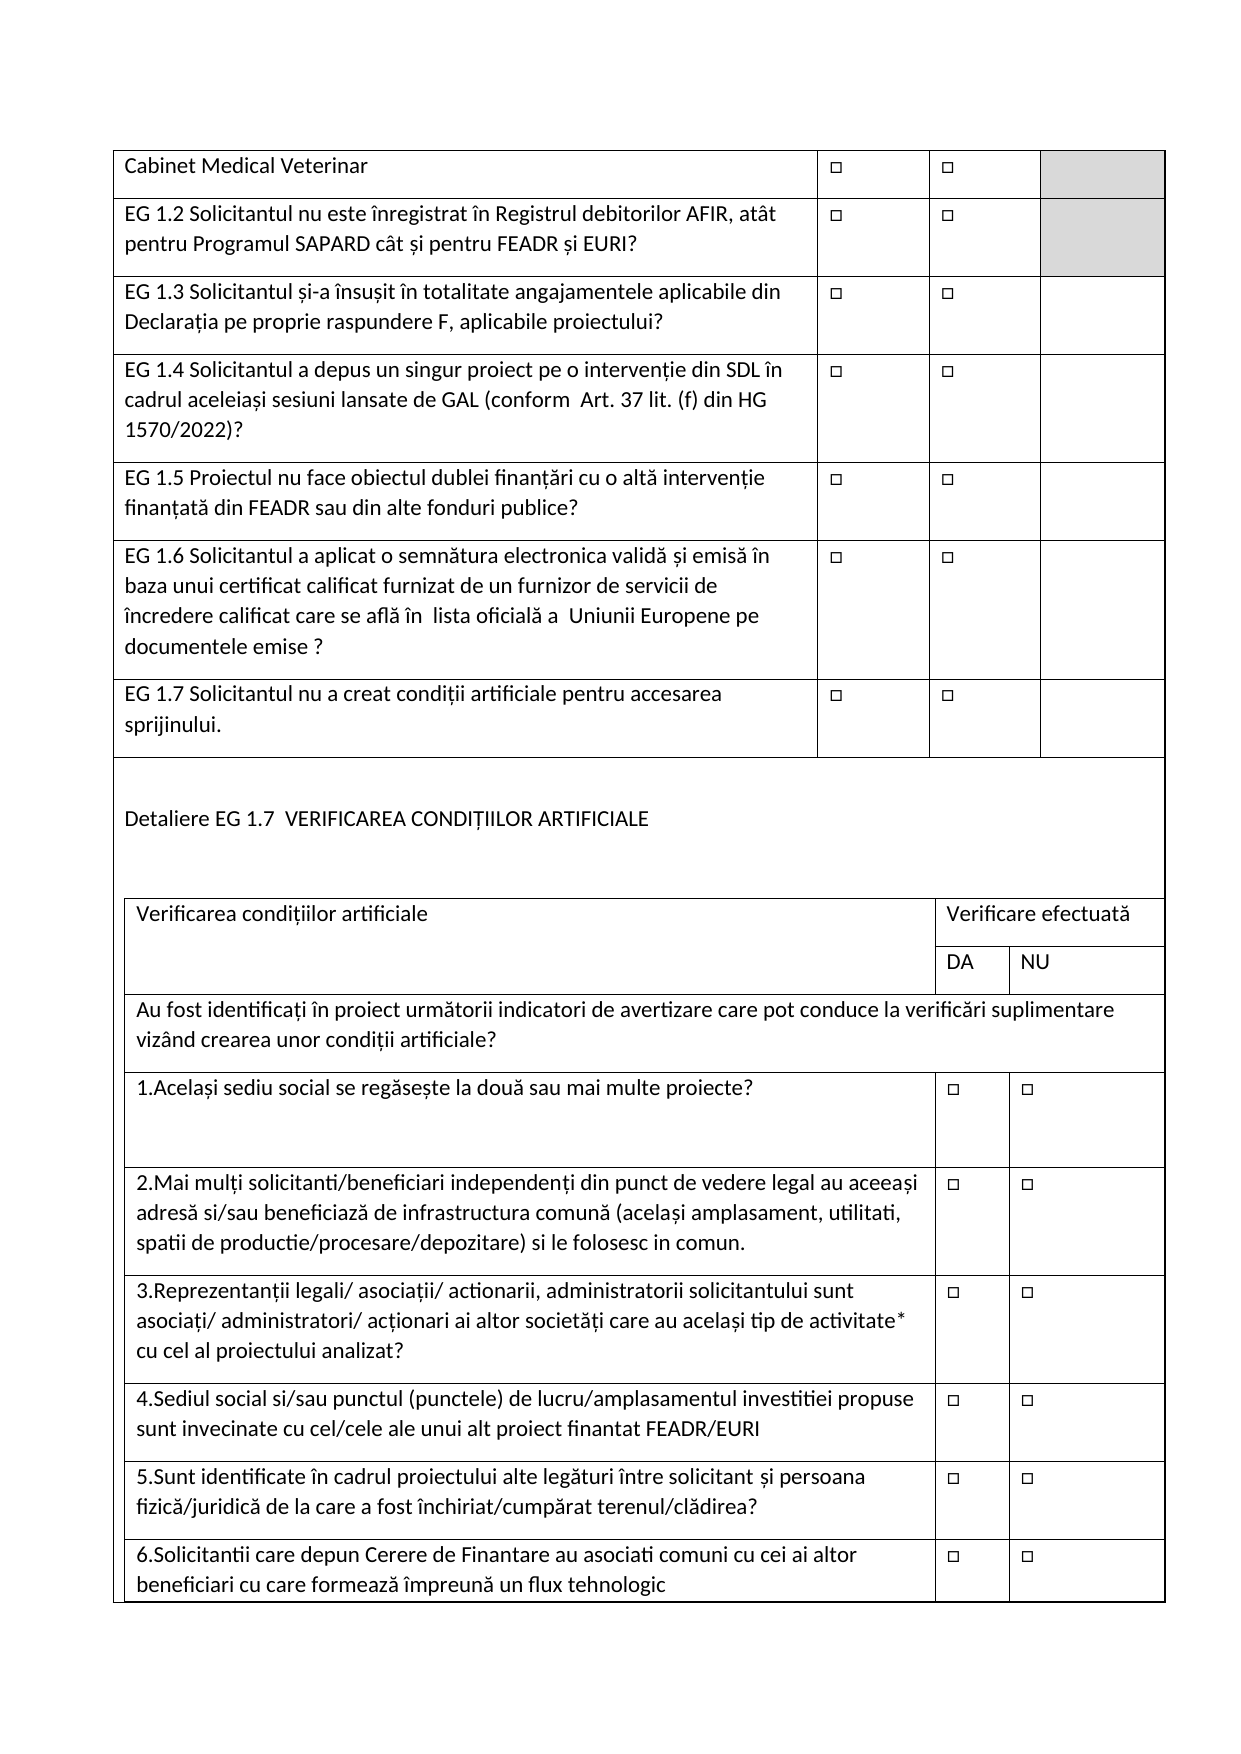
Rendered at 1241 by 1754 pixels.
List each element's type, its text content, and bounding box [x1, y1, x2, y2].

table_cell EG 1.3 Solicitantul şi-a însuşit în totalitate angajamentele aplicabile din Declaraţia pe proprie raspundere F, aplicabile proiectului? [114, 277, 817, 354]
table_cell □ [930, 151, 1040, 198]
table_cell □ [818, 277, 929, 354]
table_cell □ [818, 541, 929, 678]
table_cell [1041, 199, 1164, 276]
table_cell □ [818, 463, 929, 540]
table_cell □ [930, 277, 1040, 354]
table_cell □ [818, 151, 929, 198]
table_cell [1041, 463, 1164, 540]
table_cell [114, 758, 1164, 1602]
table_cell EG 1.4 Solicitantul a depus un singur proiect pe o intervenţie din SDL în cadrul aceleiaşi sesiuni lansate de GAL (conform Art. 37 lit. (f) din HG 1570/2022)? [114, 355, 817, 462]
table_cell □ [930, 355, 1040, 462]
table_cell □ [818, 680, 929, 757]
table_cell □ [818, 355, 929, 462]
table_cell [1041, 151, 1164, 198]
table_cell [1041, 680, 1164, 757]
table_cell Cabinet Medical Veterinar [114, 151, 817, 198]
table_cell □ [930, 463, 1040, 540]
table_cell EG 1.5 Proiectul nu face obiectul dublei finanţări cu o altă intervenţie finanţată din FEADR sau din alte fonduri publice? [114, 463, 817, 540]
table_cell EG 1.6 Solicitantul a aplicat o semnătura electronica validă și emisă în baza unui certificat calificat furnizat de un furnizor de servicii de încredere calificat care se află în lista oficială a Uniunii Europene pe documentele emise ? [114, 541, 817, 678]
table_cell [1041, 355, 1164, 462]
table_cell EG 1.2 Solicitantul nu este înregistrat în Registrul debitorilor AFIR, atât pentru Programul SAPARD cât și pentru FEADR şi EURI? [114, 199, 817, 276]
table_cell □ [930, 680, 1040, 757]
table_cell EG 1.7 Solicitantul nu a creat condiţii artificiale pentru accesarea sprijinului. [114, 680, 817, 757]
table_cell [1041, 277, 1164, 354]
table_cell □ [930, 199, 1040, 276]
table_cell [1041, 541, 1164, 678]
table_cell □ [930, 541, 1040, 678]
table_cell □ [818, 199, 929, 276]
